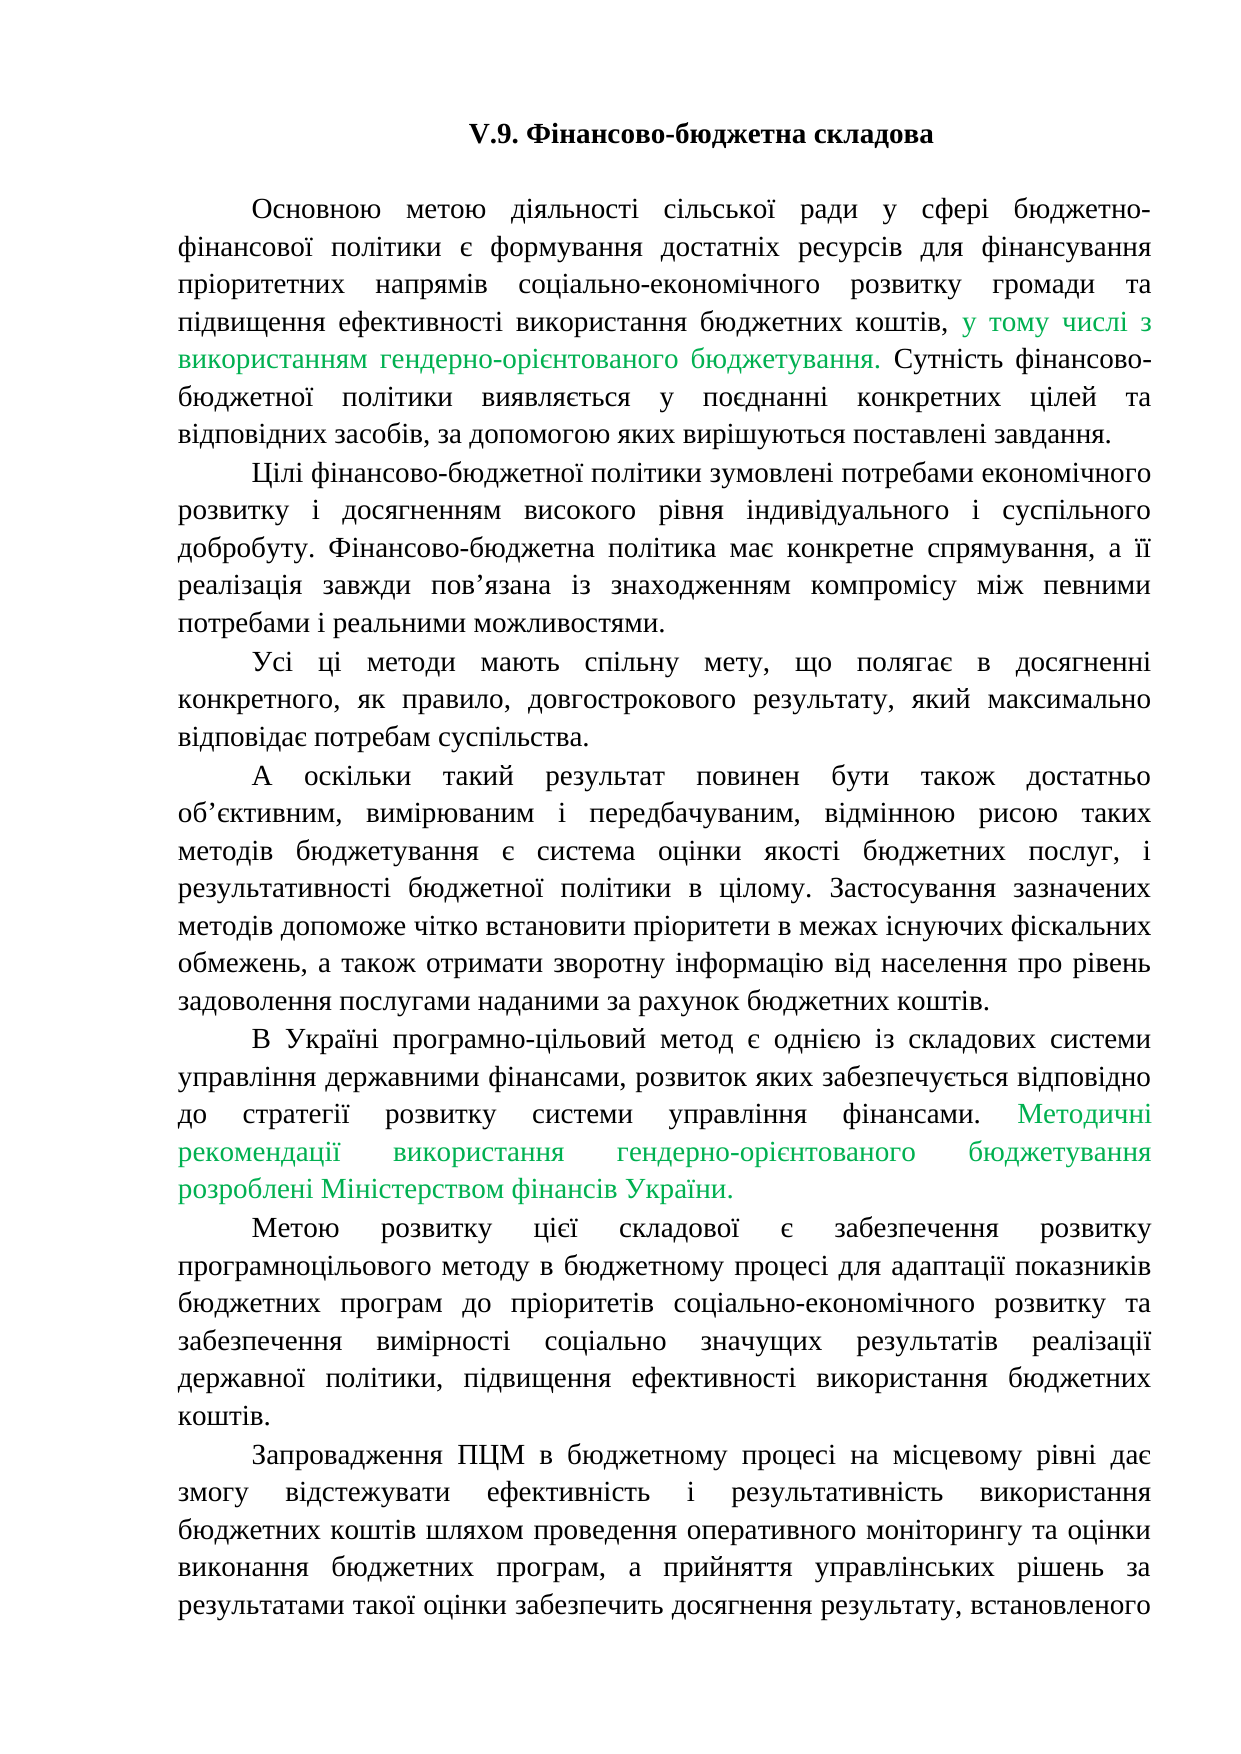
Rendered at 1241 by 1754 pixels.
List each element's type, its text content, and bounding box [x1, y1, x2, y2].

text Основною метою діяльності сільської ради у сфері бюджетно-фінансової політики є формування достатніх ресурсів для фінансування пріоритетних напрямів соціально-економічного розвитку громади та підвищення ефективності використання бюджетних коштів, у тому числі з використанням гендерно-орієнтованого бюджетування. Сутність фінансово-бюджетної політики виявляється у поєднанні конкретних цілей та відповідних засобів, за допомогою яких вирішуються поставлені завдання. [178, 191, 1152, 450]
text В Україні програмно-цільовий метод є однією із складових системи управління державними фінансами, розвиток яких забезпечується відповідно до стратегії розвитку системи управління фінансами. Методичні рекомендації використання гендерно-орієнтованого бюджетування розроблені Міністерством фінансів України. [178, 1022, 1152, 1205]
text Метою розвитку цієї складової є забезпечення розвитку програмноцільового методу в бюджетному процесі для адаптації показників бюджетних програм до пріоритетів соціально-економічного розвитку та забезпечення вимірності соціально значущих результатів реалізації державної політики, підвищення ефективності використання бюджетних коштів. [178, 1210, 1152, 1431]
text А оскільки такий результат повинен бути також достатньо об’єктивним, вимірюваним і передбачуваним, відмінною рисою таких методів бюджетування є система оцінки якості бюджетних послуг, і результативності бюджетної політики в цілому. Застосування зазначених методів допоможе чітко встановити пріоритети в межах існуючих фіскальних обмежень, а також отримати зворотну інформацію від населення про рівень задоволення послугами наданими за рахунок бюджетних коштів. [178, 758, 1152, 1016]
text Цілі фінансово-бюджетної політики зумовлені потребами економічного розвитку і досягненням високого рівня індивідуального і суспільного добробуту. Фінансово-бюджетна політика має конкретне спрямування, а її реалізація завжди пов’язана із знаходженням компромісу між певними потребами і реальними можливостями. [178, 455, 1152, 638]
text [178, 1437, 1152, 1620]
text Усі ці методи мають спільну мету, що полягає в досягненні конкретного, як правило, довгострокового результату, який максимально відповідає потребам суспільства. [178, 644, 1152, 752]
subtitle V.9. Фінансово-бюджетна складова [247, 116, 1155, 149]
